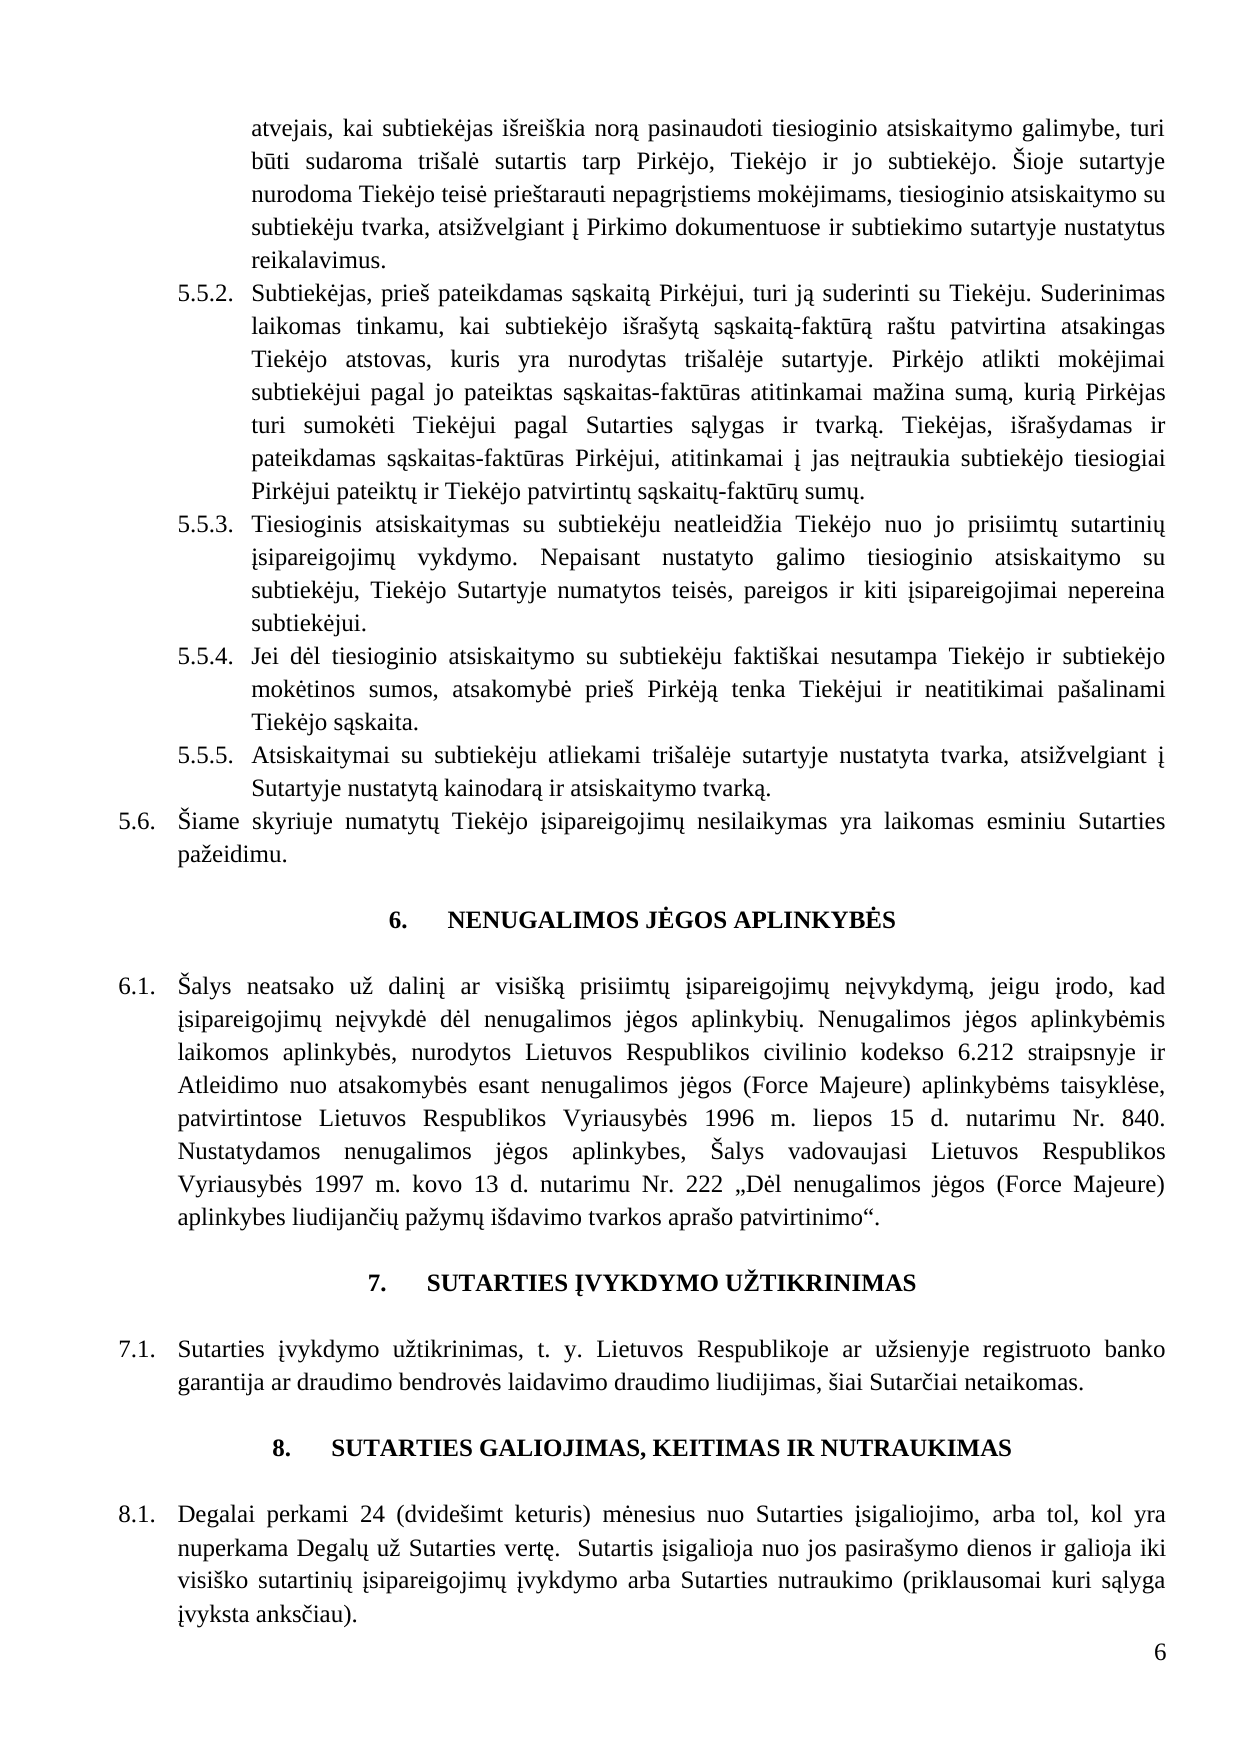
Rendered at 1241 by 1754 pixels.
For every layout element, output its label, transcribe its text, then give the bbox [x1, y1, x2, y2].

list Atsiskaitymai su subtiekėju atliekami trišalėje sutartyje nustatyta tvarka, atsižvelgiant į Sutartyje nustatytą kainodarą ir atsiskaitymo tvarką. [177, 740, 1166, 802]
list Šiame skyriuje numatytų Tiekėjo įsipareigojimų nesilaikymas yra laikomas esminiu Sutarties pažeidimu. [118, 806, 1166, 868]
list SUTARTIES ĮVYKDYMO UŽTIKRINIMAS [118, 1268, 1166, 1297]
list Jei dėl tiesioginio atsiskaitymo su subtiekėju faktiškai nesutampa Tiekėjo ir subtiekėjo mokėtinos sumos, atsakomybė prieš Pirkėją tenka Tiekėjui ir neatitikimai pašalinami Tiekėjo sąskaita. [177, 641, 1166, 736]
list Tiesioginis atsiskaitymas su subtiekėju neatleidžia Tiekėjo nuo jo prisiimtų sutartinių įsipareigojimų vykdymo. Nepaisant nustatyto galimo tiesioginio atsiskaitymo su subtiekėju, Tiekėjo Sutartyje numatytos teisės, pareigos ir kiti įsipareigojimai nepereina subtiekėjui. [177, 509, 1166, 637]
list NENUGALIMOS JĖGOS APLINKYBĖS [118, 905, 1166, 934]
list SUTARTIES GALIOJIMAS, KEITIMAS IR NUTRAUKIMAS [118, 1433, 1166, 1462]
list Sutarties įvykdymo užtikrinimas, t. y. Lietuvos Respublikoje ar užsienyje registruoto banko garantija ar draudimo bendrovės laidavimo draudimo liudijimas, šiai Sutarčiai netaikomas. [118, 1334, 1166, 1396]
list Degalai perkami 24 (dvidešimt keturis) mėnesius nuo Sutarties įsigaliojimo, arba tol, kol yra nuperkama Degalų už Sutarties vertę. Sutartis įsigalioja ir galioja iki visiško sutartinių įsipareigojimų įvykdymo arba Sutarties nutraukimo (priklausomai kuri sąlyga įvyksta anksčiau). [118, 1499, 1166, 1627]
list Subtiekėjas, prieš pateikdamas sąskaitą Pirkėjui, turi ją suderinti su Tiekėju. Suderinimas laikomas tinkamu, kai subtiekėjo išrašytą sąskaitą-faktūrą raštu patvirtina atsakingas Tiekėjo atstovas, kuris yra nurodytas trišalėje sutartyje. Pirkėjo atlikti mokėjimai subtiekėjui pagal jo pateiktas sąskaitas-faktūras atitinkamai mažina sumą, kurią Pirkėjas turi sumokėti Tiekėjui pagal Sutarties sąlygas ir tvarką. Tiekėjas, išrašydamas ir pateikdamas sąskaitas-faktūras Pirkėjui, atitinkamai į jas neįtraukia subtiekėjo tiesiogiai Pirkėjui pateiktų ir Tiekėjo patvirtintų sąskaitų-faktūrų sumų. [177, 278, 1166, 505]
list Šalys neatsako už dalinį ar visišką prisiimtų įsipareigojimų neįvykdymą, jeigu įrodo, kad įsipareigojimų neįvykdė dėl nenugalimos jėgos aplinkybių. Nenugalimos jėgos aplinkybėmis laikomos aplinkybės, nurodytos Lietuvos Respublikos civilinio kodekso 6.212 straipsnyje ir Atleidimo nuo atsakomybės esant nenugalimos jėgos (Force Majeure) aplinkybėms taisyklėse, patvirtintose Lietuvos Respublikos Vyriausybės 1996 m. liepos 15 d. nutarimu Nr. 840. Nustatydamos nenugalimos jėgos aplinkybes, Šalys vadovaujasi Lietuvos Respublikos Vyriausybės 1997 m. kovo 13 d. nutarimu Nr. 222 „Dėl nenugalimos jėgos (Force Majeure) aplinkybes liudijančių pažymų išdavimo tvarkos aprašo patvirtinimo“. [118, 971, 1166, 1231]
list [177, 113, 1166, 273]
